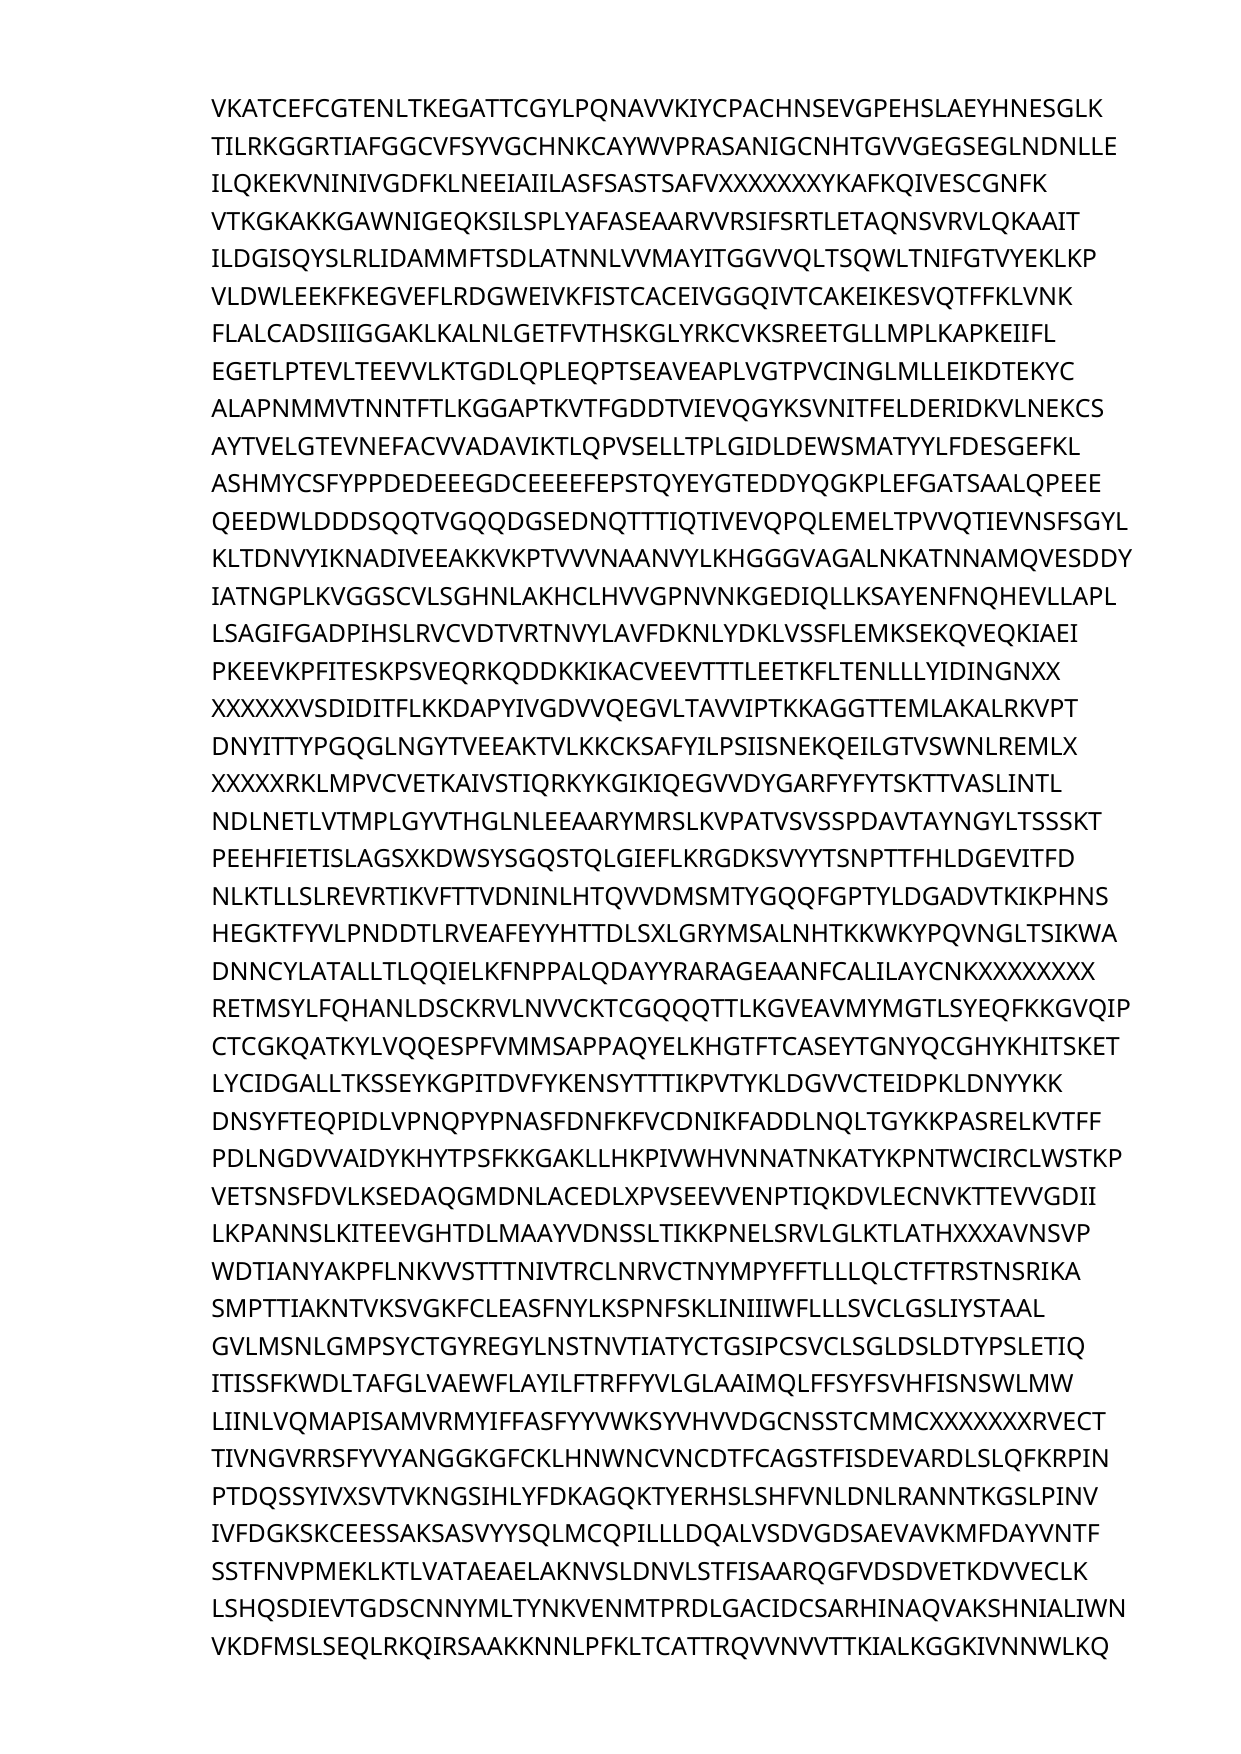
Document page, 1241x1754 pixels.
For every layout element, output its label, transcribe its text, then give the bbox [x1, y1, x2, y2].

text FLALCADSIIIGGAKLKALNLGETFVTHSKGLYRKCVKSREETGLLMPLKAPKEIIFL [75, 314, 1165, 352]
text XXXXXXVSDIDITFLKKDAPYIVGDVVQEGVLTAVVIPTKKAGGTTEMLAKALRKVPT [75, 689, 1165, 727]
text WDTIANYAKPFLNKVVSTTTNIVTRCLNRVCTNYMPYFFTLLLQLCTFTRSTNSRIKA [75, 1252, 1165, 1289]
text LSHQSDIEVTGDSCNNYMLTYNKVENMTPRDLGACIDCSARHINAQVAKSHNIALIWN [75, 1589, 1165, 1627]
text SMPTTIAKNTVKSVGKFCLEASFNYLKSPNFSKLINIIIWFLLLSVCLGSLIYSTAAL [75, 1289, 1165, 1327]
text RETMSYLFQHANLDSCKRVLNVVCKTCGQQQTTLKGVEAVMYMGTLSYEQFKKGVQIP [75, 989, 1165, 1027]
text ILDGISQYSLRLIDAMMFTSDLATNNLVVMAYITGGVVQLTSQWLTNIFGTVYEKLKP [75, 239, 1165, 277]
text VLDWLEEKFKEGVEFLRDGWEIVKFISTCACEIVGGQIVTCAKEIKESVQTFFKLVNK [75, 277, 1165, 314]
text KLTDNVYIKNADIVEEAKKVKPTVVVNAANVYLKHGGGVAGALNKATNNAMQVESDDY [75, 539, 1165, 577]
text VKATCEFCGTENLTKEGATTCGYLPQNAVVKIYCPACHNSEVGPEHSLAEYHNESGLK [75, 89, 1165, 127]
text PTDQSSYIVXSVTVKNGSIHLYFDKAGQKTYERHSLSHFVNLDNLRANNTKGSLPINV [75, 1477, 1165, 1514]
text NDLNETLVTMPLGYVTHGLNLEEAARYMRSLKVPATVSVSSPDAVTAYNGYLTSSSKT [75, 802, 1165, 839]
text NLKTLLSLREVRTIKVFTTVDNINLHTQVVDMSMTYGQQFGPTYLDGADVTKIKPHNS [75, 877, 1165, 914]
text HEGKTFYVLPNDDTLRVEAFEYYHTTDLSXLGRYMSALNHTKKWKYPQVNGLTSIKWA [75, 914, 1165, 952]
text SSTFNVPMEKLKTLVATAEAELAKNVSLDNVLSTFISAARQGFVDSDVETKDVVECLK [75, 1552, 1165, 1589]
text PEEHFIETISLAGSXKDWSYSGQSTQLGIEFLKRGDKSVYYTSNPTTFHLDGEVITFD [75, 839, 1165, 877]
text DNSYFTEQPIDLVPNQPYPNASFDNFKFVCDNIKFADDLNQLTGYKKPASRELKVTFF [75, 1102, 1165, 1139]
text PDLNGDVVAIDYKHYTPSFKKGAKLLHKPIVWHVNNATNKATYKPNTWCIRCLWSTKP [75, 1139, 1165, 1177]
text XXXXXRKLMPVCVETKAIVSTIQRKYKGIKIQEGVVDYGARFYFYTSKTTVASLINTL [75, 764, 1165, 802]
text GVLMSNLGMPSYCTGYREGYLNSTNVTIATYCTGSIPCSVCLSGLDSLDTYPSLETIQ [75, 1327, 1165, 1364]
text CTCGKQATKYLVQQESPFVMMSAPPAQYELKHGTFTCASEYTGNYQCGHYKHITSKET [75, 1027, 1165, 1064]
text LIINLVQMAPISAMVRMYIFFASFYYVWKSYVHVVDGCNSSTCMMCXXXXXXXRVECT [75, 1402, 1165, 1439]
text QEEDWLDDDSQQTVGQQDGSEDNQTTTIQTIVEVQPQLEMELTPVVQTIEVNSFSGYL [75, 502, 1165, 539]
text LYCIDGALLTKSSEYKGPITDVFYKENSYTTTIKPVTYKLDGVVCTEIDPKLDNYYKK [75, 1064, 1165, 1102]
text IVFDGKSKCEESSAKSASVYYSQLMCQPILLLDQALVSDVGDSAEVAVKMFDAYVNTF [75, 1514, 1165, 1552]
text ASHMYCSFYPPDEDEEEGDCEEEEFEPSTQYEYGTEDDYQGKPLEFGATSAALQPEEE [75, 464, 1165, 502]
text AYTVELGTEVNEFACVVADAVIKTLQPVSELLTPLGIDLDEWSMATYYLFDESGEFKL [75, 427, 1165, 464]
text DNNCYLATALLTLQQIELKFNPPALQDAYYRARAGEAANFCALILAYCNKXXXXXXXX [75, 952, 1165, 989]
text TILRKGGRTIAFGGCVFSYVGCHNKCAYWVPRASANIGCNHTGVVGEGSEGLNDNLLE [75, 127, 1165, 164]
text DNYITTYPGQGLNGYTVEEAKTVLKKCKSAFYILPSIISNEKQEILGTVSWNLREMLX [75, 727, 1165, 764]
text VETSNSFDVLKSEDAQGMDNLACEDLXPVSEEVVENPTIQKDVLECNVKTTEVVGDII [75, 1177, 1165, 1214]
text IATNGPLKVGGSCVLSGHNLAKHCLHVVGPNVNKGEDIQLLKSAYENFNQHEVLLAPL [75, 577, 1165, 614]
text VKDFMSLSEQLRKQIRSAAKKNNLPFKLTCATTRQVVNVVTTKIALKGGKIVNNWLKQ [75, 1627, 1165, 1664]
text ALAPNMMVTNNTFTLKGGAPTKVTFGDDTVIEVQGYKSVNITFELDERIDKVLNEKCS [75, 389, 1165, 427]
text ILQKEKVNINIVGDFKLNEEIAIILASFSASTSAFVXXXXXXXYKAFKQIVESCGNFK [75, 164, 1165, 202]
text LKPANNSLKITEEVGHTDLMAAYVDNSSLTIKKPNELSRVLGLKTLATHXXXAVNSVP [75, 1214, 1165, 1252]
text PKEEVKPFITESKPSVEQRKQDDKKIKACVEEVTTTLEETKFLTENLLLYIDINGNXX [75, 652, 1165, 689]
text EGETLPTEVLTEEVVLKTGDLQPLEQPTSEAVEAPLVGTPVCINGLMLLEIKDTEKYC [75, 352, 1165, 389]
text ITISSFKWDLTAFGLVAEWFLAYILFTRFFYVLGLAAIMQLFFSYFSVHFISNSWLMW [75, 1364, 1165, 1402]
text VTKGKAKKGAWNIGEQKSILSPLYAFASEAARVVRSIFSRTLETAQNSVRVLQKAAIT [75, 202, 1165, 239]
text TIVNGVRRSFYVYANGGKGFCKLHNWNCVNCDTFCAGSTFISDEVARDLSLQFKRPIN [75, 1439, 1165, 1477]
text LSAGIFGADPIHSLRVCVDTVRTNVYLAVFDKNLYDKLVSSFLEMKSEKQVEQKIAEI [75, 614, 1165, 652]
